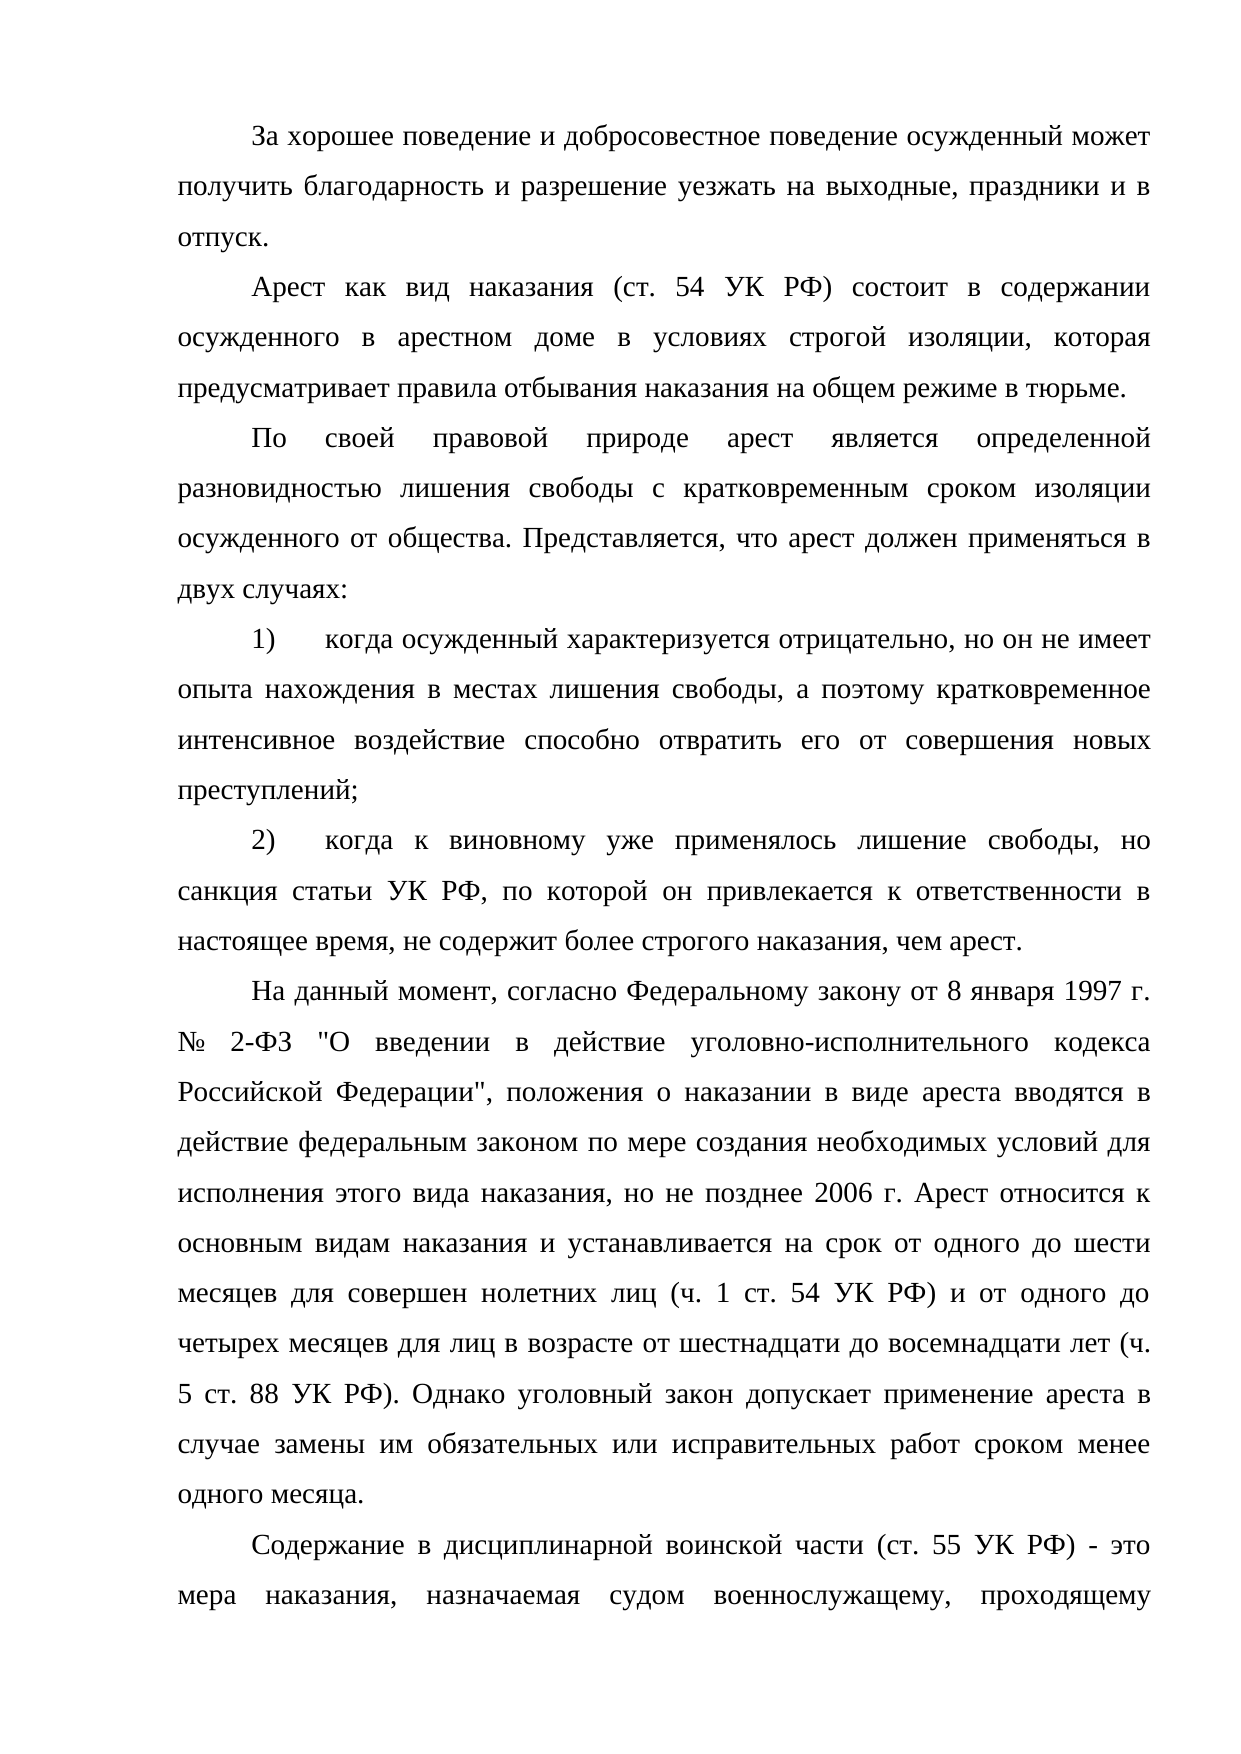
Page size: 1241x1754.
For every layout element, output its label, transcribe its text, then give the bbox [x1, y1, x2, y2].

list когда осужденный характеризуется отрицательно, но он не имеет опыта нахождения в местах лишения свободы, а поэтому кратковременное интенсивное воздействие способно отвратить его от совершения новых преступлений; [177, 621, 1152, 806]
list когда к виновному уже применялось лишение свободы, но санкция статьи УК РФ, по которой он привлекается к ответственности в настоящее время, не содержит более строгого наказания, чем арест. [177, 822, 1152, 957]
text Арест как вид наказания (ст. 54 УК РФ) состоит в содержании осужденного в арестном доме в условиях строгой изоляции, которая предусматривает правила отбывания наказания на общем режиме в тюрьме. [177, 269, 1152, 403]
text За хорошее поведение и добросовестное поведение осужденный может получить благодарность и разрешение уезжать на выходные, праздники и в отпуск. [177, 118, 1152, 252]
text По своей правовой природе арест является определенной разновидностью лишения свободы с кратковременным сроком изоляции осужденного от общества. Представляется, что арест должен применяться в двух случаях: [177, 420, 1152, 604]
text На данный момент, согласно Федеральному закону от 8 января 1997 г. № 2-ФЗ "О введении в действие уголовно-исполнительного кодекса Российской Федерации", положения о наказании в виде ареста вводятся в действие федеральным законом по мере создания необходимых условий для исполнения этого вида наказания, но не позднее 2006 г. Арест относится к основным видам наказания и устанавливается на срок от одного до шести месяцев для совершен нолетних лиц (ч. 1 ст. 54 УК РФ) и от одного до четырех месяцев для лиц в возрасте от шестнадцати до восемнадцати лет (ч. 5 ст. 88 УК РФ). Однако уголовный закон допускает применение ареста в случае замены им обязательных или исправительных работ сроком менее одного месяца. [177, 973, 1152, 1510]
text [177, 1527, 1152, 1611]
